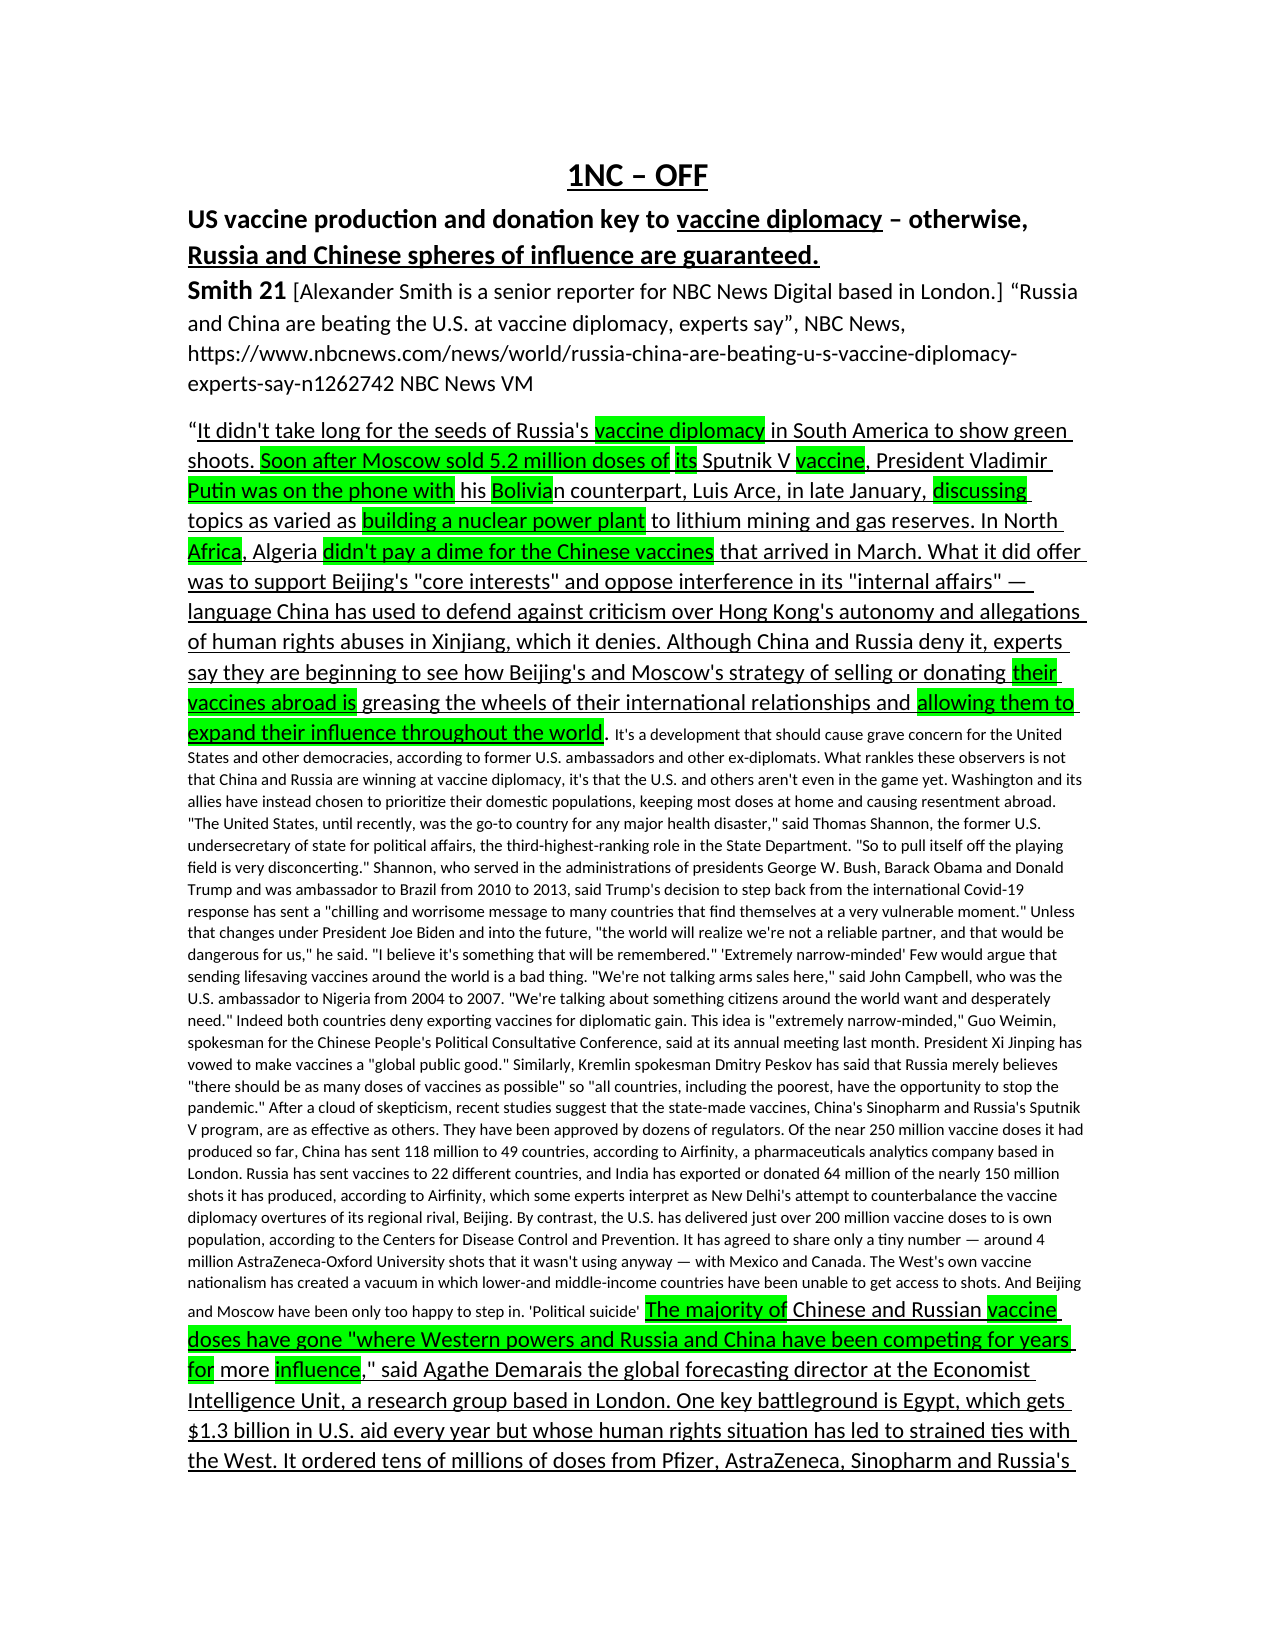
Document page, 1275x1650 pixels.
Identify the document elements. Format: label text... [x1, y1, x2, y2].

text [187, 622, 1087, 1474]
text Smith 21 [Alexander Smith is a senior reporter for NBC News Digital based in London.] “Russia and China are beating the U.S. at vaccine diplomacy, experts say”, NBC News, https://www.nbcnews.com/news/world/russia-china-are-beating-u-s-vaccine-diplomacy-experts-say-n1262742 NBC News VM [187, 273, 1087, 397]
subtitle US vaccine production and donation key to vaccine diplomacy – otherwise, Russia and Chinese spheres of influence are guaranteed. [187, 202, 1087, 271]
subtitle 1NC – OFF [187, 154, 1087, 195]
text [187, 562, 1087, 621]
